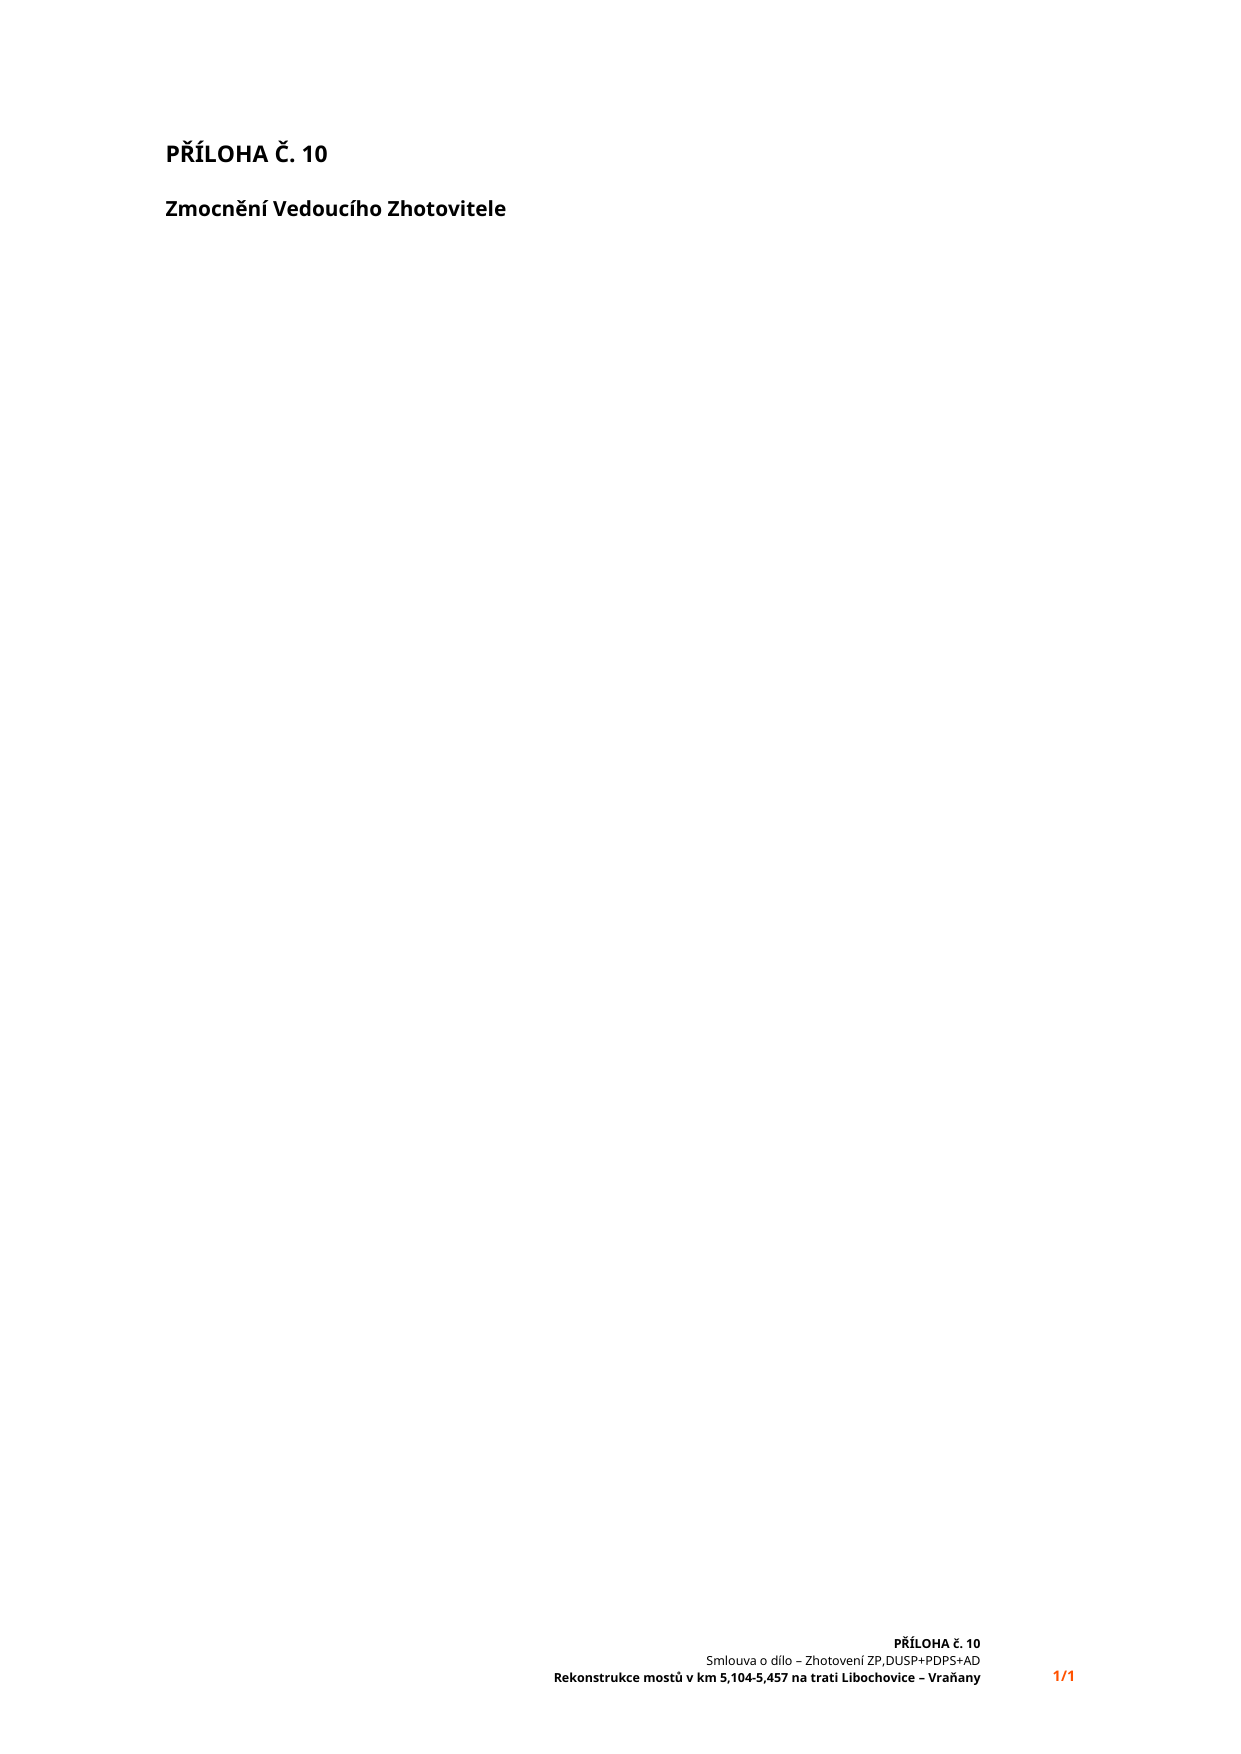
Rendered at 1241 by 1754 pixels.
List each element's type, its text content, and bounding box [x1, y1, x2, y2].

text Zmocnění Vedoucího Zhotovitele [165, 194, 1075, 222]
text Příloha č. 10 [165, 138, 1075, 170]
